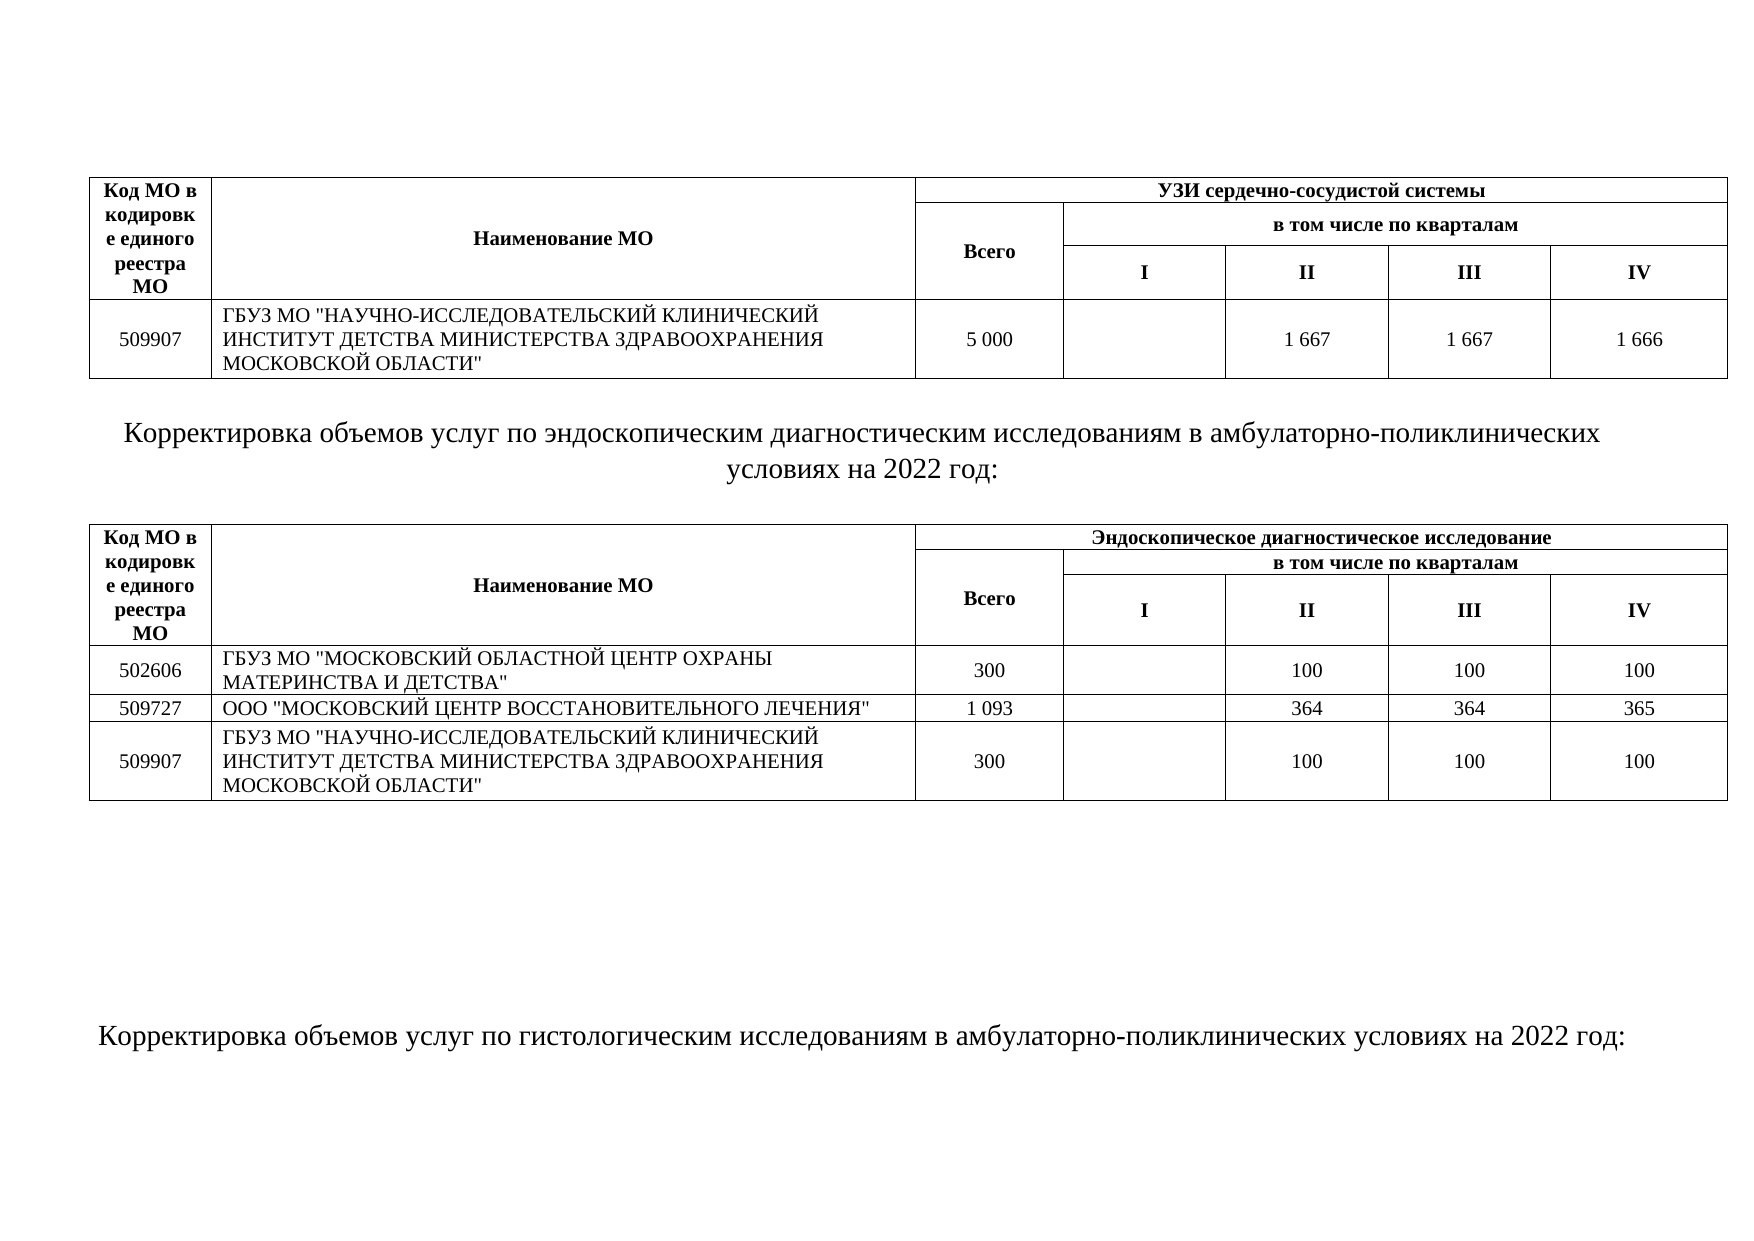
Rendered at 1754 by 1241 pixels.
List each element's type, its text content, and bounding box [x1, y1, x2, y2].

table_cell ООО "МОСКОВСКИЙ ЦЕНТР ВОССТАНОВИТЕЛЬНОГО ЛЕЧЕНИЯ" [212, 695, 915, 721]
table_cell 100 [1551, 646, 1727, 694]
table_cell IV [1551, 575, 1727, 645]
table_cell в том числе по кварталам [1064, 550, 1727, 574]
table_cell 100 [1226, 646, 1388, 694]
text Корректировка объемов услуг по эндоскопическим диагностическим исследованиям в амбулаторно-поликлинических условиях на 2022 год: [89, 415, 1636, 485]
table_cell IV [1551, 246, 1727, 298]
table_cell 100 [1389, 646, 1550, 694]
table_cell III [1389, 246, 1550, 298]
table_cell ГБУЗ МО "НАУЧНО-ИССЛЕДОВАТЕЛЬСКИЙ КЛИНИЧЕСКИЙ ИНСТИТУТ ДЕТСТВА МИНИСТЕРСТВА ЗДРАВООХРАНЕНИЯ МОСКОВСКОЙ ОБЛАСТИ" [212, 300, 915, 378]
table_header УЗИ сердечно-сосудистой системы [916, 178, 1727, 202]
table_cell 509907 [90, 722, 211, 800]
table_cell 1 667 [1389, 300, 1550, 378]
table_cell ГБУЗ МО "НАУЧНО-ИССЛЕДОВАТЕЛЬСКИЙ КЛИНИЧЕСКИЙ ИНСТИТУТ ДЕТСТВА МИНИСТЕРСТВА ЗДРАВООХРАНЕНИЯ МОСКОВСКОЙ ОБЛАСТИ" [212, 722, 915, 800]
table_header Эндоскопическое диагностическое исследование [916, 525, 1727, 549]
table_cell [1064, 695, 1225, 721]
table_cell 502606 [90, 646, 211, 694]
table_header Наименование МО [212, 178, 915, 298]
table_cell [1064, 300, 1225, 378]
table_cell 509727 [90, 695, 211, 721]
table_cell Всего [916, 203, 1063, 298]
table_cell 1 666 [1551, 300, 1727, 378]
table_cell 364 [1389, 695, 1550, 721]
table_cell 364 [1226, 695, 1388, 721]
table_cell 509907 [90, 300, 211, 378]
text Корректировка объемов услуг по гистологическим исследованиям в амбулаторно-поликлинических условиях на 2022 год: [89, 1018, 1636, 1052]
table_cell 100 [1389, 722, 1550, 800]
table_cell I [1064, 246, 1225, 298]
table_cell [1064, 646, 1225, 694]
table_cell Всего [916, 550, 1063, 645]
table_header Код МО в кодировке единого реестра МО [90, 178, 211, 298]
table_header Наименование МО [212, 525, 915, 645]
table_cell 1 667 [1226, 300, 1388, 378]
table_cell 1 093 [916, 695, 1063, 721]
table_cell II [1226, 246, 1388, 298]
table_cell 300 [916, 722, 1063, 800]
table_cell 300 [916, 646, 1063, 694]
table_cell 100 [1551, 722, 1727, 800]
table_cell [1064, 722, 1225, 800]
table_cell 365 [1551, 695, 1727, 721]
table_cell ГБУЗ МО "МОСКОВСКИЙ ОБЛАСТНОЙ ЦЕНТР ОХРАНЫ МАТЕРИНСТВА И ДЕТСТВА" [212, 646, 915, 694]
table_cell 5 000 [916, 300, 1063, 378]
table_cell II [1226, 575, 1388, 645]
table_cell I [1064, 575, 1225, 645]
table_cell III [1389, 575, 1550, 645]
table_header Код МО в кодировке единого реестра МО [90, 525, 211, 645]
table_cell 100 [1226, 722, 1388, 800]
table_cell в том числе по кварталам [1064, 203, 1727, 245]
